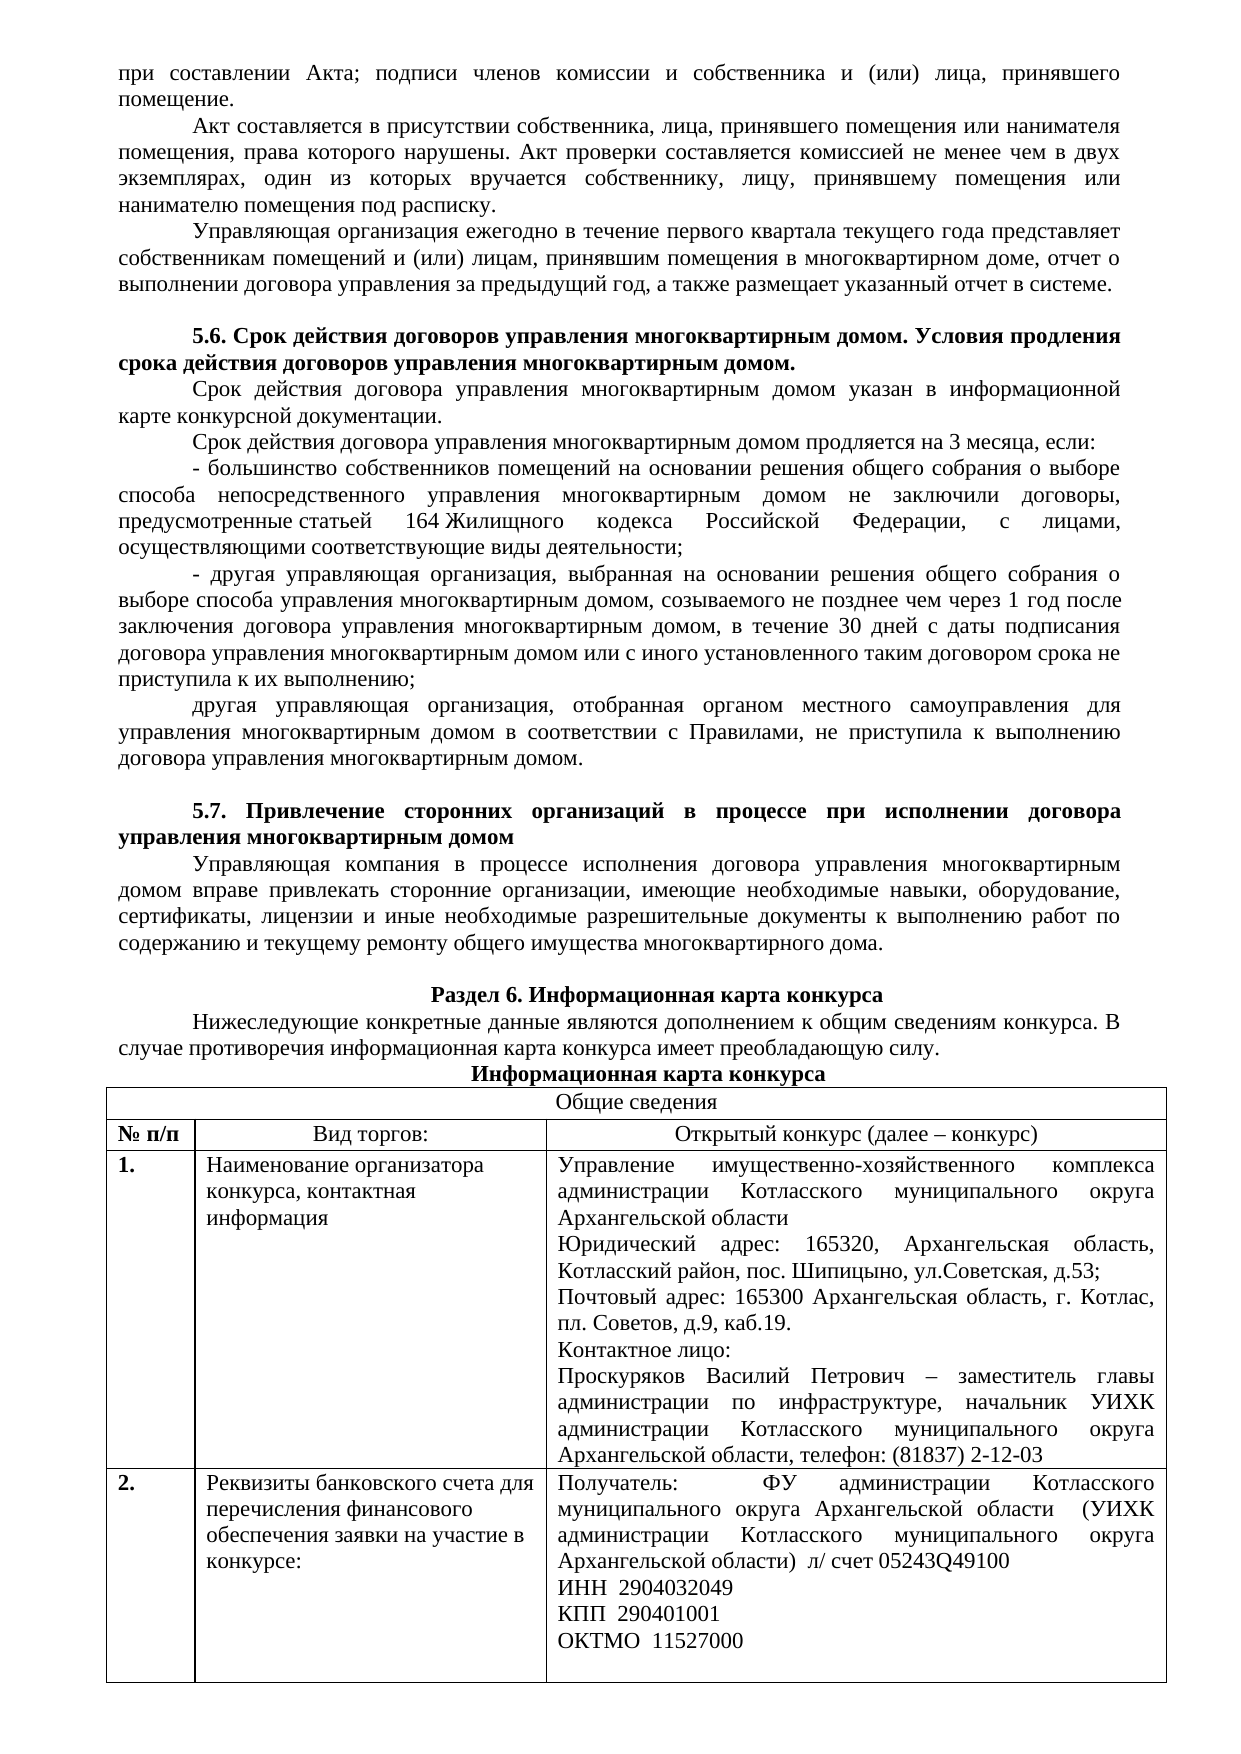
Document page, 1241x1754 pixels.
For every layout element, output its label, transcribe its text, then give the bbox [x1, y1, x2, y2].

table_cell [196, 1469, 546, 1682]
table_cell Управление имущественно-хозяйственного комплекса администрации Котласского муниципального округа Архангельской области Юридический адрес: 165320, Архангельская область, Котласский район, пос. Шипицыно, ул.Советская, д.53; Почтовый адрес: 165300 Архангельская область, г. Котлас, пл. Советов, д.9, каб.19. Контактное лицо: Проскуряков Василий Петрович – заместитель главы администрации по инфраструктуре, начальник УИХК администрации Котласского муниципального округа Архангельской области, телефон: (81837) 2-12-03 [547, 1151, 1166, 1467]
text Управляющая компания в процессе исполнения договора управления многоквартирным домом вправе привлекать сторонние организации, имеющие необходимые навыки, оборудование, сертификаты, лицензии и иные необходимые разрешительные документы к выполнению работ по содержанию и текущему ремонту общего имущества многоквартирного дома. [118, 850, 1122, 955]
text Срок действия договора управления многоквартирным домом указан в информационной карте конкурсной документации. [118, 375, 1122, 428]
table_cell Открытый конкурс (далее – конкурс) [547, 1120, 1166, 1150]
text 5.6. Срок действия договоров управления многоквартирным домом. Условия продления срока действия договоров управления многоквартирным домом. [118, 323, 1122, 375]
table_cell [547, 1469, 1166, 1682]
table_cell 2. [107, 1469, 194, 1682]
table_cell № п/п [107, 1120, 194, 1150]
text Нижеследующие конкретные данные являются дополнением к общим сведениям конкурса. В случае противоречия информационная карта конкурса имеет преобладающую силу. [118, 1008, 1122, 1061]
text Акт составляется в присутствии собственника, лица, принявшего помещения или нанимателя помещения, права которого нарушены. Акт проверки составляется комиссией не менее чем в двух экземплярах, один из которых вручается собственнику, лицу, принявшему помещения или нанимателю помещения под расписку. [118, 112, 1122, 217]
text Информационная карта конкурса [118, 1061, 1122, 1087]
table_cell Вид торгов: [196, 1120, 546, 1150]
text 5.7. Привлечение сторонних организаций в процессе при исполнении договора управления многоквартирным домом [118, 797, 1122, 850]
table_cell 1. [107, 1151, 194, 1467]
table_cell Наименование организатора конкурса, контактная информация [196, 1151, 546, 1467]
text другая управляющая организация, отобранная органом местного самоуправления для управления многоквартирным домом в соответствии с Правилами, не приступила к выполнению договора управления многоквартирным домом. [118, 692, 1122, 771]
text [118, 59, 1122, 112]
text Срок действия договора управления многоквартирным домом продляется на 3 месяца, если: [118, 428, 1122, 454]
text - другая управляющая организация, выбранная на основании решения общего собрания о выборе способа управления многоквартирным домом, созываемого не позднее чем через 1 год после заключения договора управления многоквартирным домом, в течение 30 дней с даты подписания договора управления многоквартирным домом или с иного установленного таким договором срока не приступила к их выполнению; [118, 560, 1122, 692]
table_header Общие сведения [107, 1088, 1166, 1118]
text Управляющая организация ежегодно в течение первого квартала текущего года представляет собственникам помещений и (или) лицам, принявшим помещения в многоквартирном доме, отчет о выполнении договора управления за предыдущий год, а также размещает указанный отчет в системе. [118, 217, 1122, 296]
text Раздел 6. Информационная карта конкурса [118, 981, 1122, 1008]
text - большинство собственников помещений на основании решения общего собрания о выборе способа непосредственного управления многоквартирным домом не заключили договоры, предусмотренные статьей 164 Жилищного кодекса Российской Федерации, с лицами, осуществляющими соответствующие виды деятельности; [118, 454, 1122, 560]
